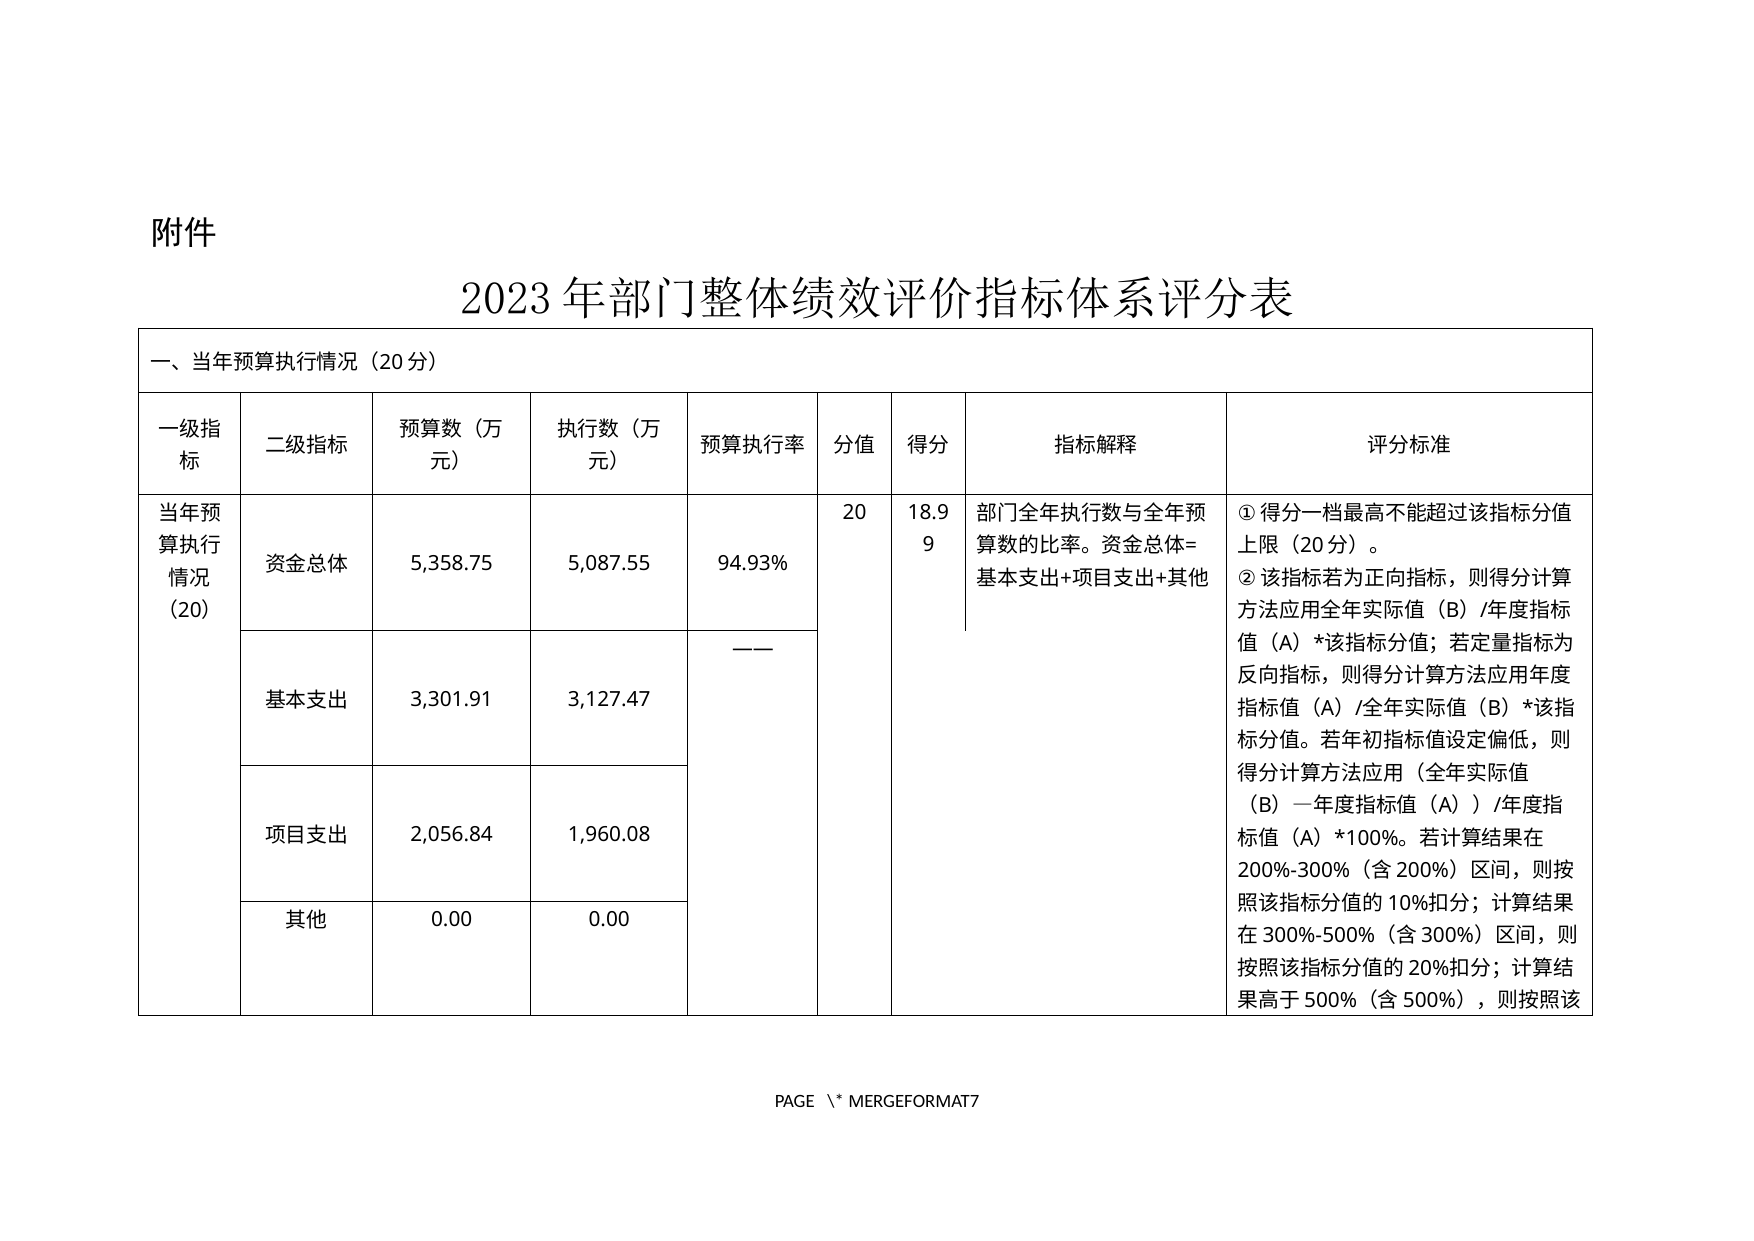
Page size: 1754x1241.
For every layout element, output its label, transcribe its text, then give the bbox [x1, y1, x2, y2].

table_cell 项目支出 [241, 766, 372, 901]
table_cell 评分标准 [1227, 393, 1592, 494]
table_cell 分值 [818, 393, 891, 494]
table_cell 3,127.47 [531, 631, 687, 765]
table_cell 资金总体 [241, 495, 372, 629]
table_cell 部门全年执行数与全年预算数的比率。资金总体=基本支出+项目支出+其他 [965, 495, 1226, 1015]
table_cell 二级指标 [241, 393, 372, 494]
table_cell 当年预算执行情况（20） [139, 495, 240, 1015]
table_cell 5,087.55 [531, 495, 687, 629]
table_cell ①得分一档最高不能超过该指标分值上限（20分）。 ②该指标若为正向指标，则得分计算方法应用全年实际值（B）/年度指标值（A）*该指标分值；若定量指标为反向指标，则得分计算方法应用年度指标值（A）/全年实际值（B）*该指标分值。若年初指标值设定偏低，则得分计算方法应用（全年实际值（B）—年度指标值（A））/年度指标值（A）*100%。若计算结果在200%-300%（含200%）区间，则按照该指标分值的10%扣分；计算结果在300%-500%（含300%）区间，则按照该指标分值的20%扣分；计算结果高于500%（含500%），则按照该指标分值的30%扣分。 [1227, 495, 1592, 1015]
table_cell 预算执行率 [688, 393, 817, 494]
table_cell 3,301.91 [373, 631, 530, 765]
table_cell 1,960.08 [531, 766, 687, 901]
table_cell 0.00 [373, 902, 530, 1015]
text 2023年部门整体绩效评价指标体系评分表 [150, 263, 1604, 328]
table_cell 预算数（万元） [373, 393, 530, 494]
table_cell 一级指标 [139, 393, 240, 494]
table_cell 94.93% [688, 495, 817, 629]
table_cell 18.99 [892, 495, 965, 1015]
table_cell 指标解释 [966, 393, 1226, 494]
table_cell 其他 [241, 902, 372, 1015]
table_cell 执行数（万元） [531, 393, 687, 494]
table_cell 基本支出 [241, 631, 372, 765]
table_cell 20 [818, 495, 891, 1015]
table_header 一、当年预算执行情况（20分） [139, 329, 1592, 392]
text 附件 [150, 198, 1604, 263]
table_cell 2,056.84 [373, 766, 530, 901]
table_cell 5,358.75 [373, 495, 530, 629]
table_cell 0.00 [531, 902, 687, 1015]
table_cell —— [688, 631, 817, 1015]
table_cell 得分 [892, 393, 965, 494]
